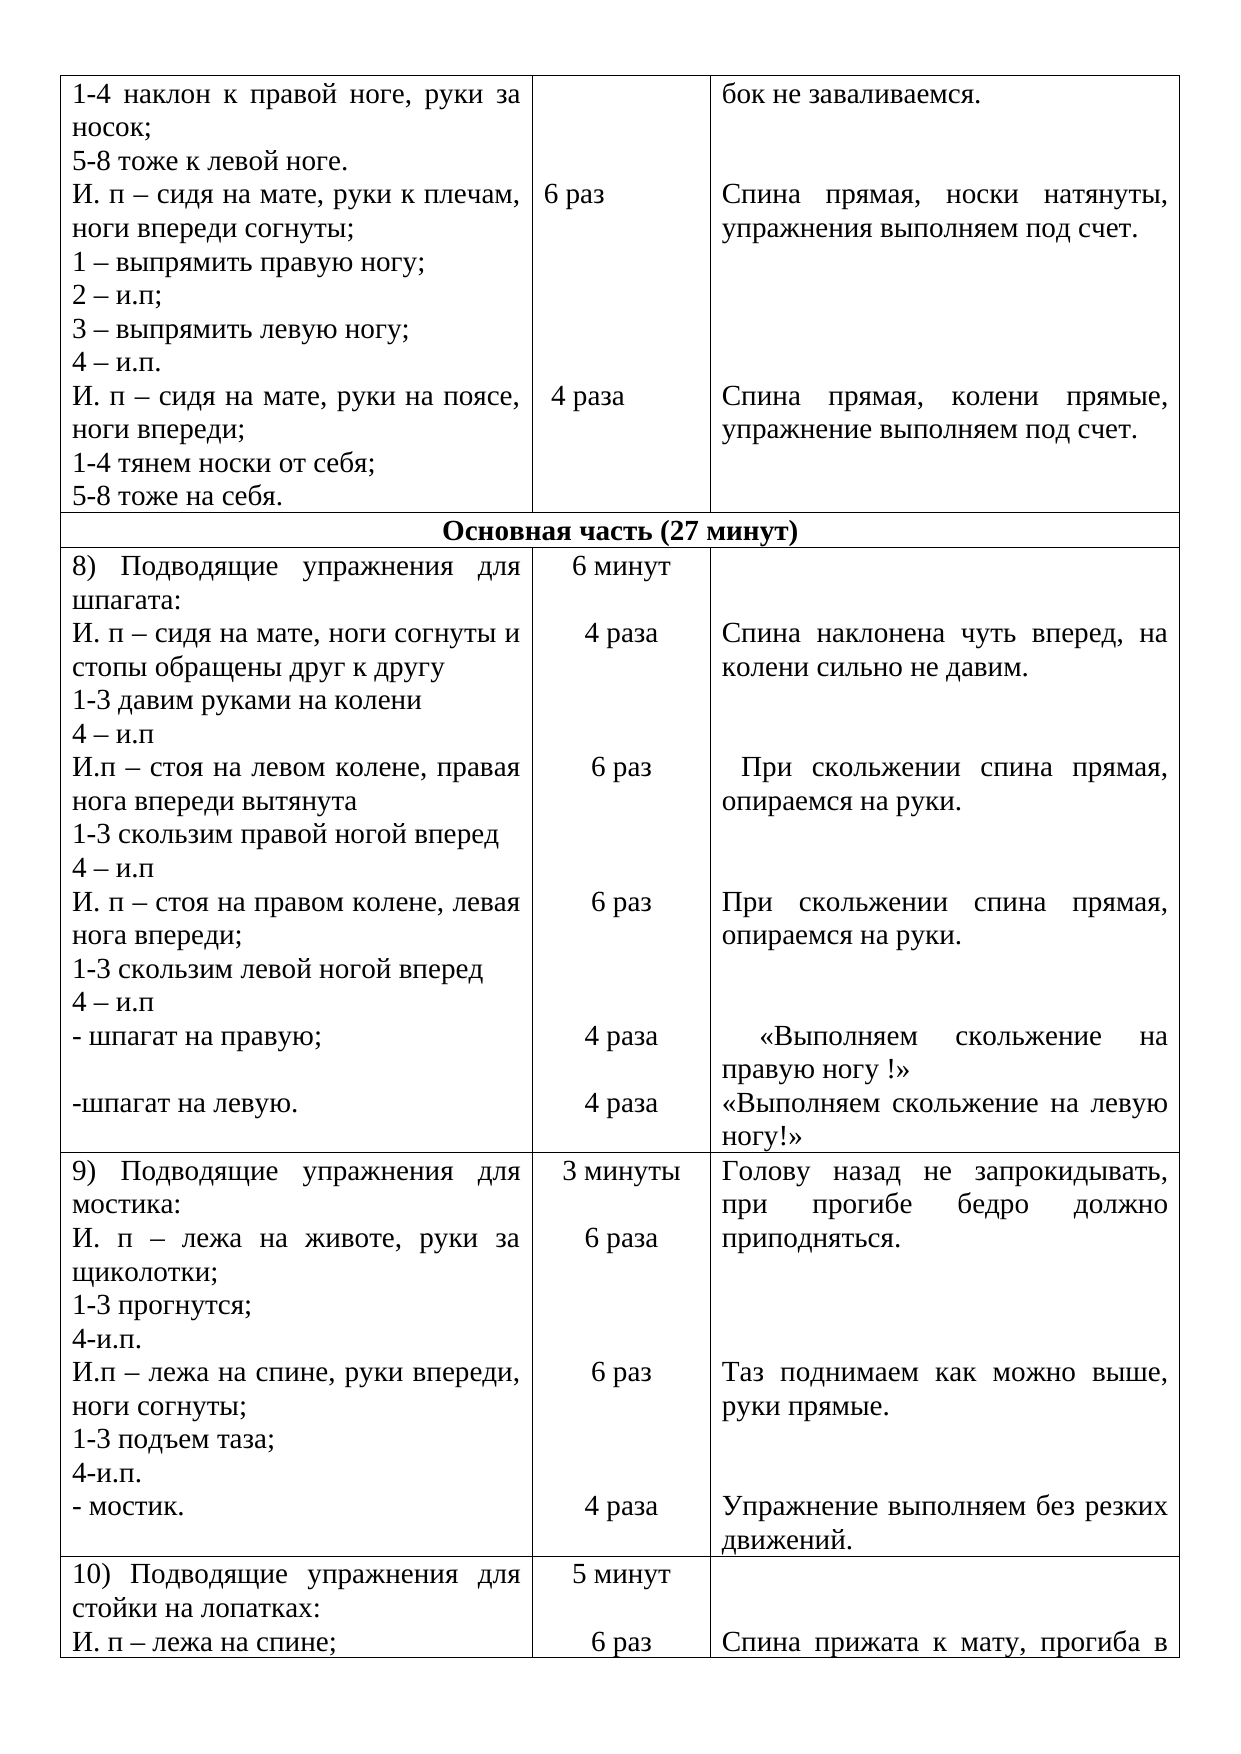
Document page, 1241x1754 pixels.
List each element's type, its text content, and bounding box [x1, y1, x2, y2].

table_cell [61, 1557, 532, 1657]
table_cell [711, 1557, 1179, 1657]
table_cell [711, 76, 1179, 512]
table_cell Голову назад не запрокидывать, при прогибе бедро должно приподняться. Таз поднимаем как можно выше, руки прямые. Упражнение выполняем без резких движений. [711, 1153, 1179, 1556]
table_cell 6 минут 4 раза 6 раз 6 раз 4 раза 4 раза [533, 548, 710, 1152]
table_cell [533, 76, 710, 512]
table_cell 3 минуты 6 раза 6 раз 4 раза [533, 1153, 710, 1556]
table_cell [61, 76, 532, 512]
table_cell Спина наклонена чуть вперед, на колени сильно не давим. При скольжении спина прямая, опираемся на руки. При скольжении спина прямая, опираемся на руки. «Выполняем скольжение на правую ногу !» «Выполняем скольжение на левую ногу!» [711, 548, 1179, 1152]
table_cell Основная часть (27 минут) [61, 513, 1179, 547]
table_cell 9) Подводящие упражнения для мостика: И. п – лежа на животе, руки за щиколотки; 1-3 прогнутся; 4-и.п. И.п – лежа на спине, руки впереди, ноги согнуты; 1-3 подъем таза; 4-и.п. - мостик. [61, 1153, 532, 1556]
table_cell 8) Подводящие упражнения для шпагата: И. п – сидя на мате, ноги согнуты и стопы обращены друг к другу 1-3 давим руками на колени 4 – и.п И.п – стоя на левом колене, правая нога впереди вытянута 1-3 скользим правой ногой вперед 4 – и.п И. п – стоя на правом колене, левая нога впереди; 1-3 скользим левой ногой вперед 4 – и.п - шпагат на правую; -шпагат на левую. [61, 548, 532, 1152]
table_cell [533, 1557, 710, 1657]
